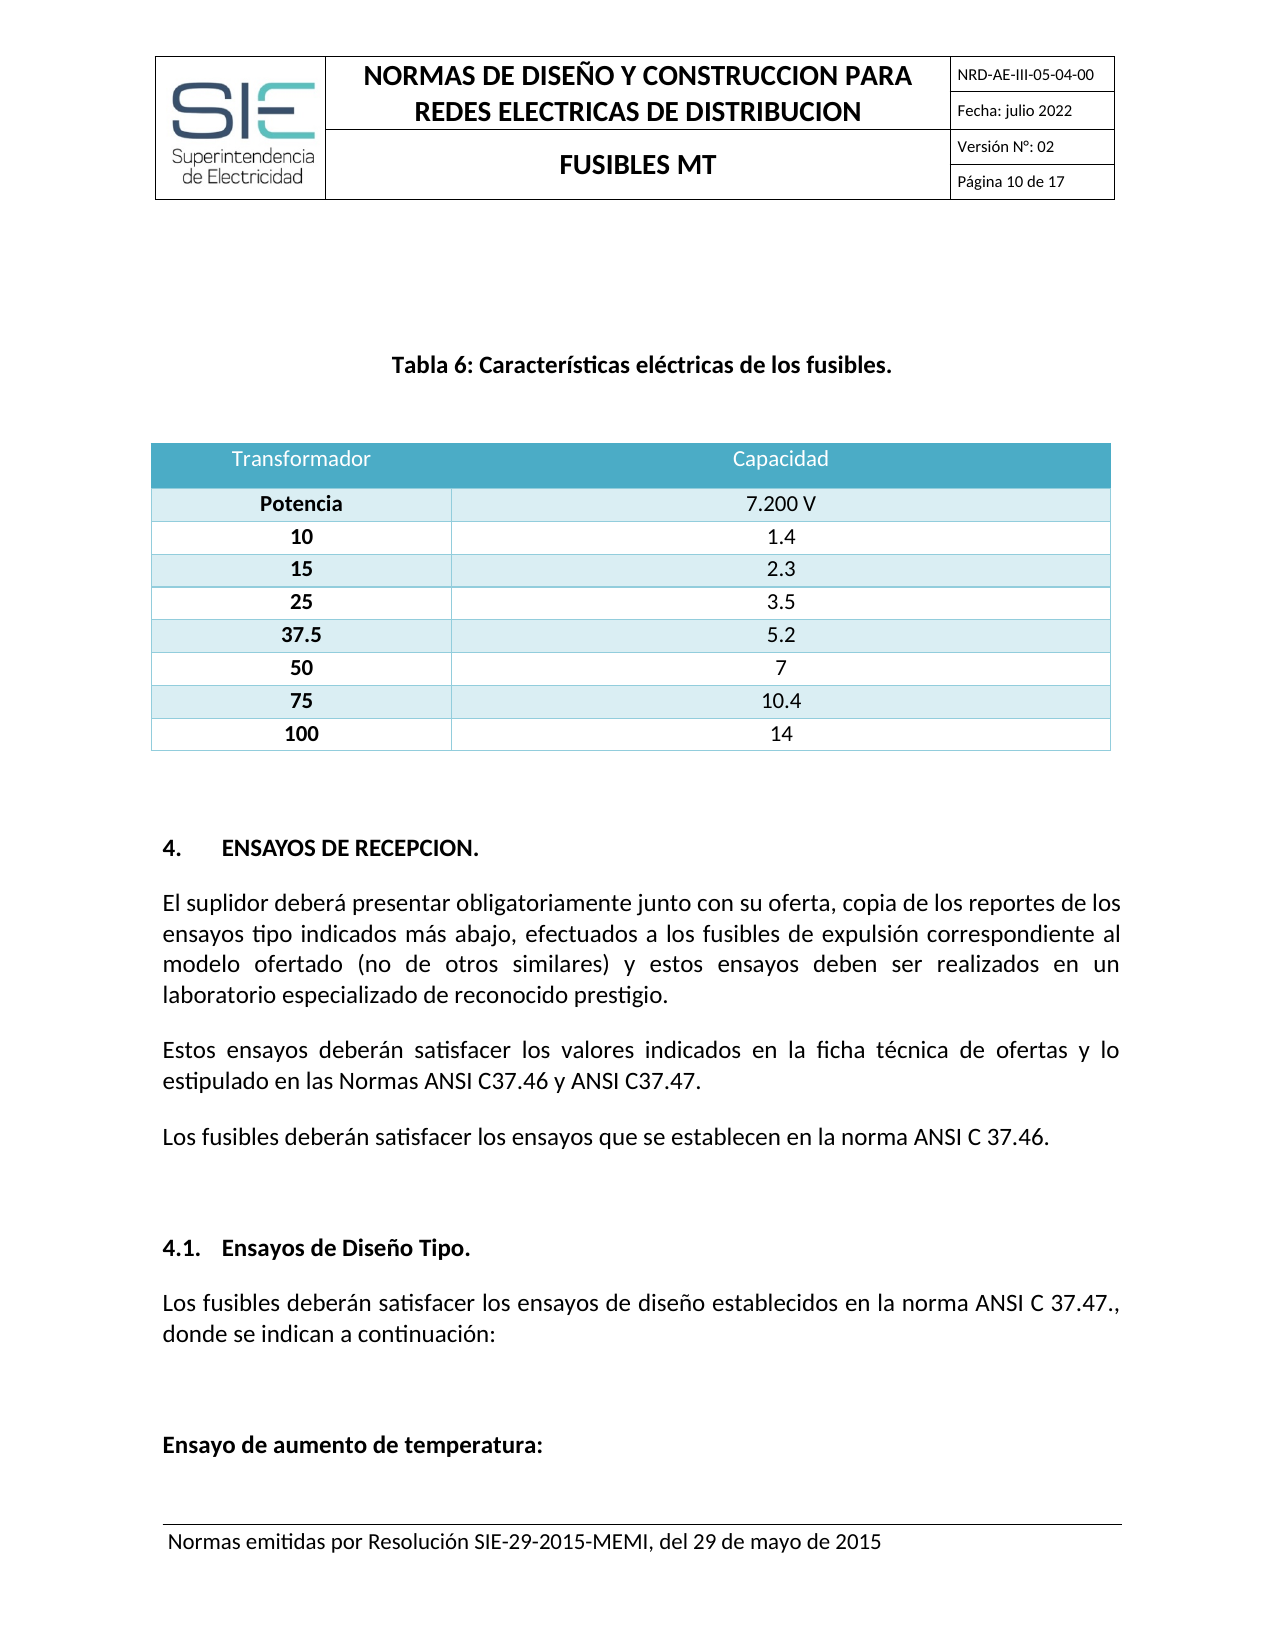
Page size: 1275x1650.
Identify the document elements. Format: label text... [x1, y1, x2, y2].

table_cell 15 [152, 555, 451, 586]
table_cell 25 [152, 588, 451, 619]
table_cell 1.4 [452, 522, 1110, 553]
table_header Capacidad [452, 444, 1110, 488]
text El suplidor deberá presentar obligatoriamente junto con su oferta, copia de los reportes de los ensayos tipo indicados más abajo, efectuados a los fusibles de expulsión correspondiente al modelo ofertado (no de otros similares) y estos ensayos deben ser realizados en un laboratorio especializado de reconocido prestigio. [162, 887, 1122, 1009]
text Ensayo de aumento de temperatura: [162, 1429, 1122, 1459]
table_cell Potencia [152, 489, 451, 521]
table_cell 75 [152, 686, 451, 718]
subtitle ENSAYOS DE RECEPCION. [162, 832, 1122, 862]
picture [166, 68, 321, 188]
table_cell 100 [152, 719, 451, 750]
table_cell 14 [452, 719, 1110, 750]
table_cell 2.3 [452, 555, 1110, 586]
table_cell 3.5 [452, 588, 1110, 619]
subtitle Ensayos de Diseño Tipo. [162, 1232, 1122, 1262]
table_cell 7.200 V [452, 489, 1110, 521]
table_cell 37.5 [152, 620, 451, 652]
table_header Transformador [152, 444, 451, 488]
table_cell 5.2 [452, 620, 1110, 652]
table_cell 50 [152, 653, 451, 685]
table_cell 7 [452, 653, 1110, 685]
text Los fusibles deberán satisfacer los ensayos que se establecen en la norma ANSI C 37.46. [162, 1121, 1122, 1151]
table_cell 10.4 [452, 686, 1110, 718]
text Tabla 6: Características eléctricas de los fusibles. [162, 349, 1122, 379]
text Los fusibles deberán satisfacer los ensayos de diseño establecidos en la norma ANSI C 37.47., donde se indican a continuación: [162, 1287, 1122, 1348]
table_cell 10 [152, 522, 451, 553]
text Estos ensayos deberán satisfacer los valores indicados en la ficha técnica de ofertas y lo estipulado en las Normas ANSI C37.46 y ANSI C37.47. [162, 1034, 1122, 1096]
